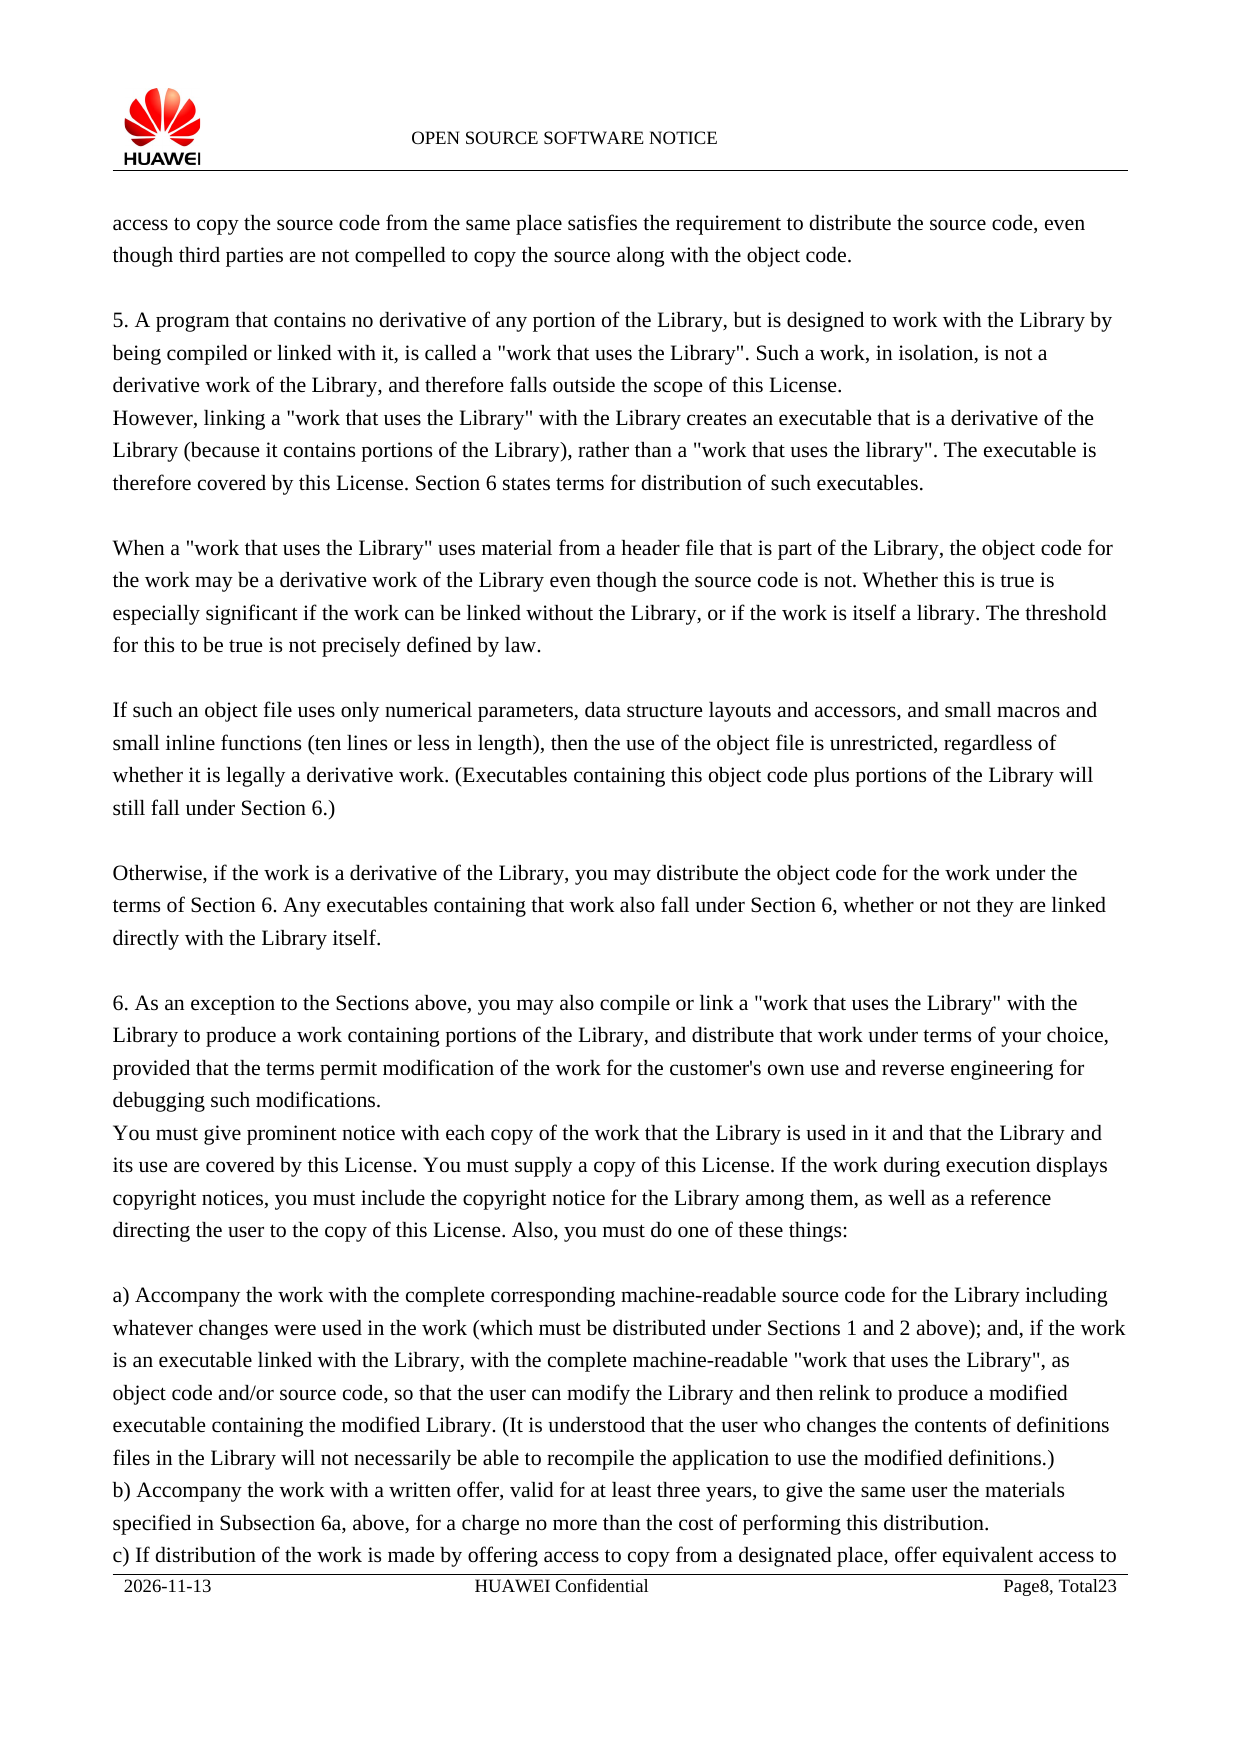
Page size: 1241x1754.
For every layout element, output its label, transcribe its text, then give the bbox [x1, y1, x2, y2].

text You must give prominent notice with each copy of the work that the Library is used in it and that the Library and its use are covered by this License. You must supply a copy of this License. If the work during execution displays copyright notices, you must include the copyright notice for the Library among them, as well as a reference directing the user to the copy of this License. Also, you must do one of these things: [112, 1116, 1128, 1246]
text a) Accompany the work with the complete corresponding machine-readable source code for the Library including whatever changes were used in the work (which must be distributed under Sections 1 and 2 above); and, if the work is an executable linked with the Library, with the complete machine-readable "work that uses the Library", as object code and/or source code, so that the user can modify the Library and then relink to produce a modified executable containing the modified Library. (It is understood that the user who changes the contents of definitions files in the Library will not necessarily be able to recompile the application to use the modified definitions.) [112, 1279, 1128, 1474]
text When a "work that uses the Library" uses material from a header file that is part of the Library, the object code for the work may be a derivative work of the Library even though the source code is not. Whether this is true is especially significant if the work can be linked without the Library, or if the work is itself a library. The threshold for this to be true is not precisely defined by law. [112, 531, 1128, 661]
text However, linking a "work that uses the Library" with the Library creates an executable that is a derivative of the Library (because it contains portions of the Library), rather than a "work that uses the library". The executable is therefore covered by this License. Section 6 states terms for distribution of such executables. [112, 401, 1128, 499]
text 5. A program that contains no derivative of any portion of the Library, but is designed to work with the Library by being compiled or linked with it, is called a "work that uses the Library". Such a work, in isolation, is not a derivative work of the Library, and therefore falls outside the scope of this License. [112, 304, 1128, 401]
text Otherwise, if the work is a derivative of the Library, you may distribute the object code for the work under the terms of Section 6. Any executables containing that work also fall under Section 6, whether or not they are linked directly with the Library itself. [112, 856, 1128, 954]
text b) Accompany the work with a written offer, valid for at least three years, to give the same user the materials specified in Subsection 6a, above, for a charge no more than the cost of performing this distribution. [112, 1474, 1128, 1539]
text 6. As an exception to the Sections above, you may also compile or link a "work that uses the Library" with the Library to produce a work containing portions of the Library, and distribute that work under terms of your choice, provided that the terms permit modification of the work for the customer's own use and reverse engineering for debugging such modifications. [112, 986, 1128, 1116]
picture [124, 88, 201, 165]
text If such an object file uses only numerical parameters, data structure layouts and accessors, and small macros and small inline functions (ten lines or less in length), then the use of the object file is unrestricted, regardless of whether it is legally a derivative work. (Executables containing this object code plus portions of the Library will still fall under Section 6.) [112, 694, 1128, 824]
